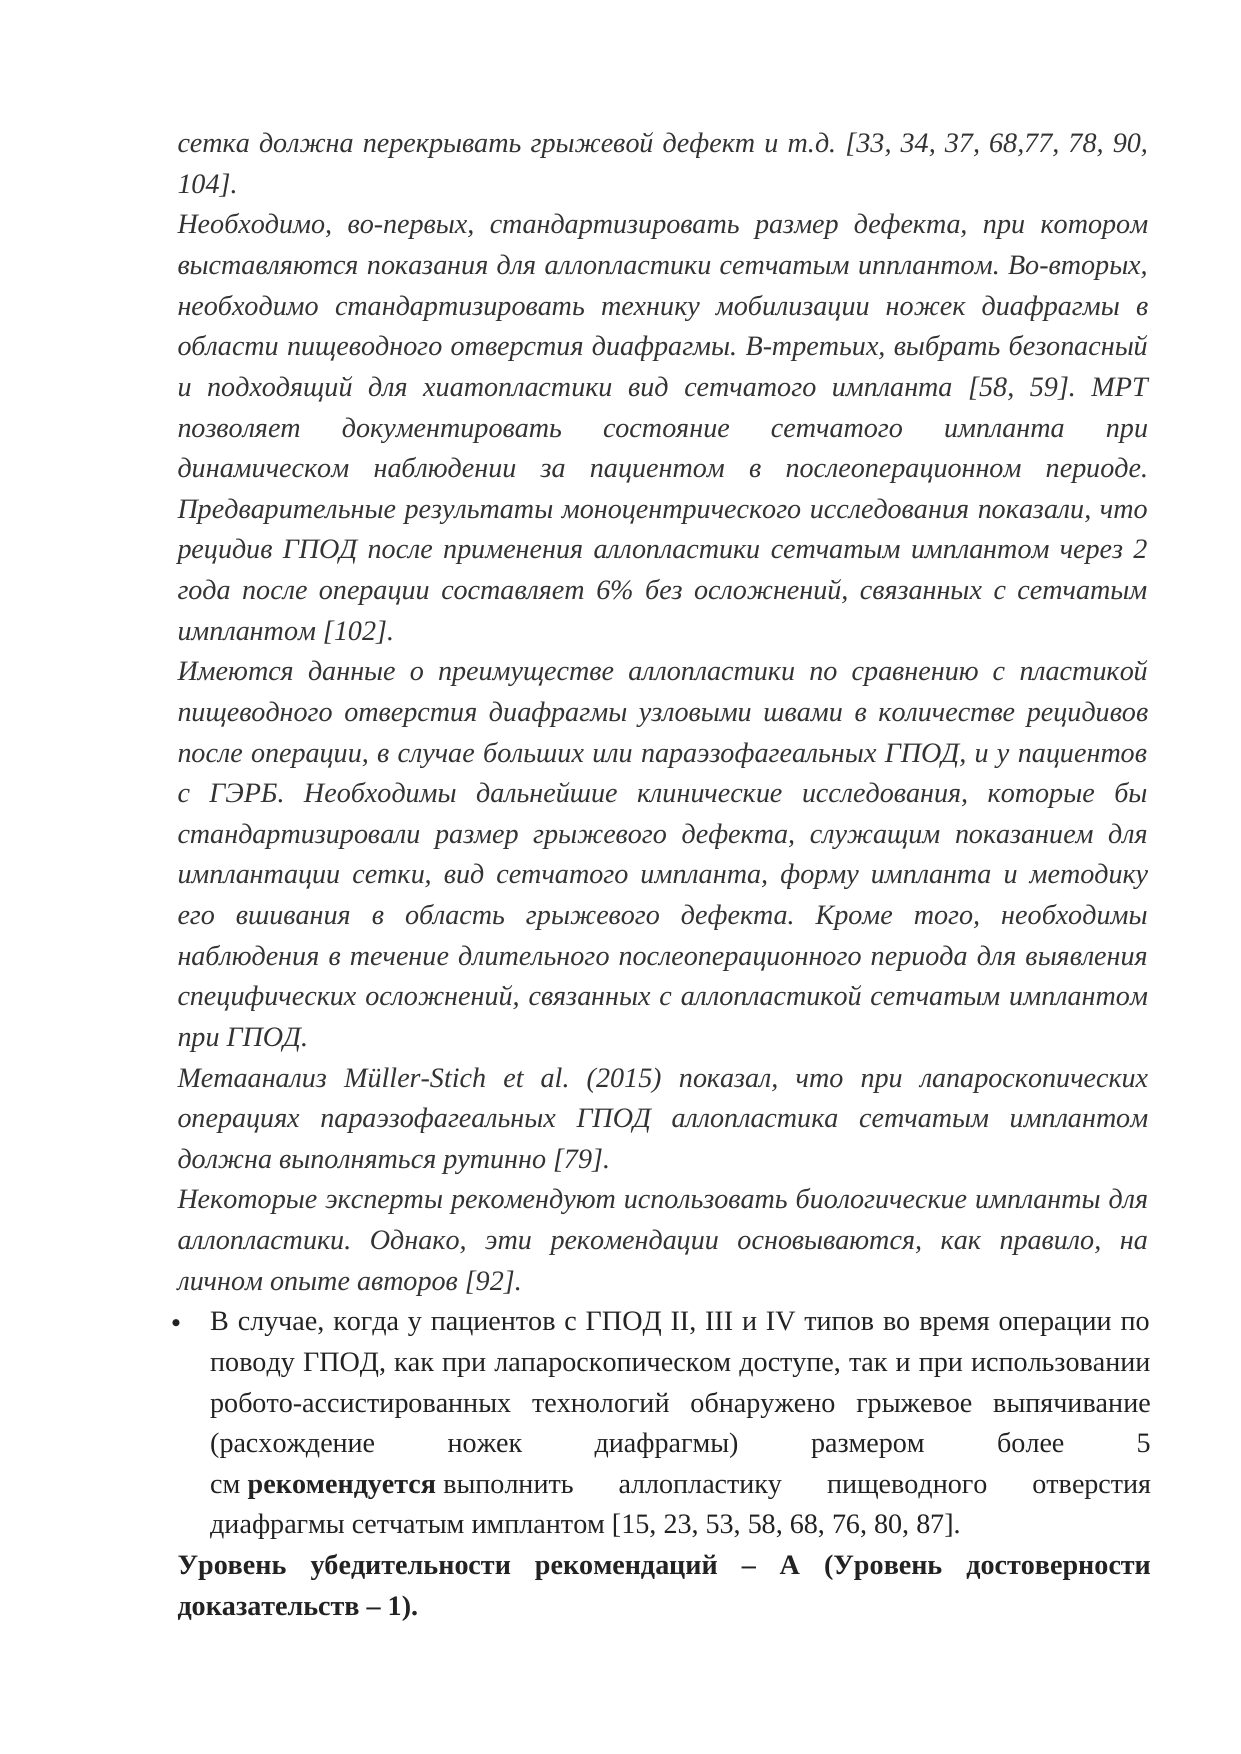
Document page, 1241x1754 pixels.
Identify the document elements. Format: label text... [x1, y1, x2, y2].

text Имеются данные о преимуществе аллопластики по сравнению с пластикой пищеводного отверстия диафрагмы узловыми швами в количестве рецидивов после операции, в случае больших или параэзофагеальных ГПОД, и у пациентов с ГЭРБ. Необходимы дальнейшие клинические исследования, которые бы стандартизировали размер грыжевого дефекта, служащим показанием для имплантации сетки, вид сетчатого импланта, форму импланта и методику его вшивания в область грыжевого дефекта. Кроме того, необходимы наблюдения в течение длительного послеоперационного периода для выявления специфических осложнений, связанных с аллопластикой сетчатым имплантом при ГПОД. [177, 646, 1152, 1052]
text Некоторые эксперты рекомендуют использовать биологические импланты для аллопластики. Однако, эти рекомендации основываются, как правило, на личном опыте авторов [92]. [177, 1174, 1152, 1296]
text Необходимо, во-первых, стандартизировать размер дефекта, при котором выставляются показания для аллопластики сетчатым ипплантом. Во-вторых, необходимо стандартизировать технику мобилизации ножек диафрагмы в области пищеводного отверстия диафрагмы. В-третьих, выбрать безопасный и подходящий для хиатопластики вид сетчатого импланта [58, 59]. МРТ позволяет документировать состояние сетчатого импланта при динамическом наблюдении за пациентом в послеоперационном периоде. Предварительные результаты моноцентрического исследования показали, что рецидив ГПОД после применения аллопластики сетчатым имплантом через 2 года после операции составляет 6% без осложнений, связанных с сетчатым имплантом [102]. [177, 199, 1152, 646]
text Метаанализ Müller-Stich et al. (2015) показал, что при лапароскопических операциях параэзофагеальных ГПОД аллопластика сетчатым имплантом должна выполняться рутинно [79]. [177, 1052, 1152, 1174]
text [177, 118, 1152, 199]
text Уровень убедительности рекомендаций – А (Уровень достоверности доказательств – 1). [177, 1540, 1152, 1621]
list В случае, когда у пациентов с ГПОД II, III и IV типов во время операции по поводу ГПОД, как при лапароскопическом доступе, так и при использовании робото-ассистированных технологий обнаружено грыжевое выпячивание (расхождение ножек диафрагмы) размером более 5 см рекомендуется выполнить аллопластику пищеводного отверстия диафрагмы сетчатым имплантом [15, 23, 53, 58, 68, 76, 80, 87]. [172, 1296, 1152, 1540]
